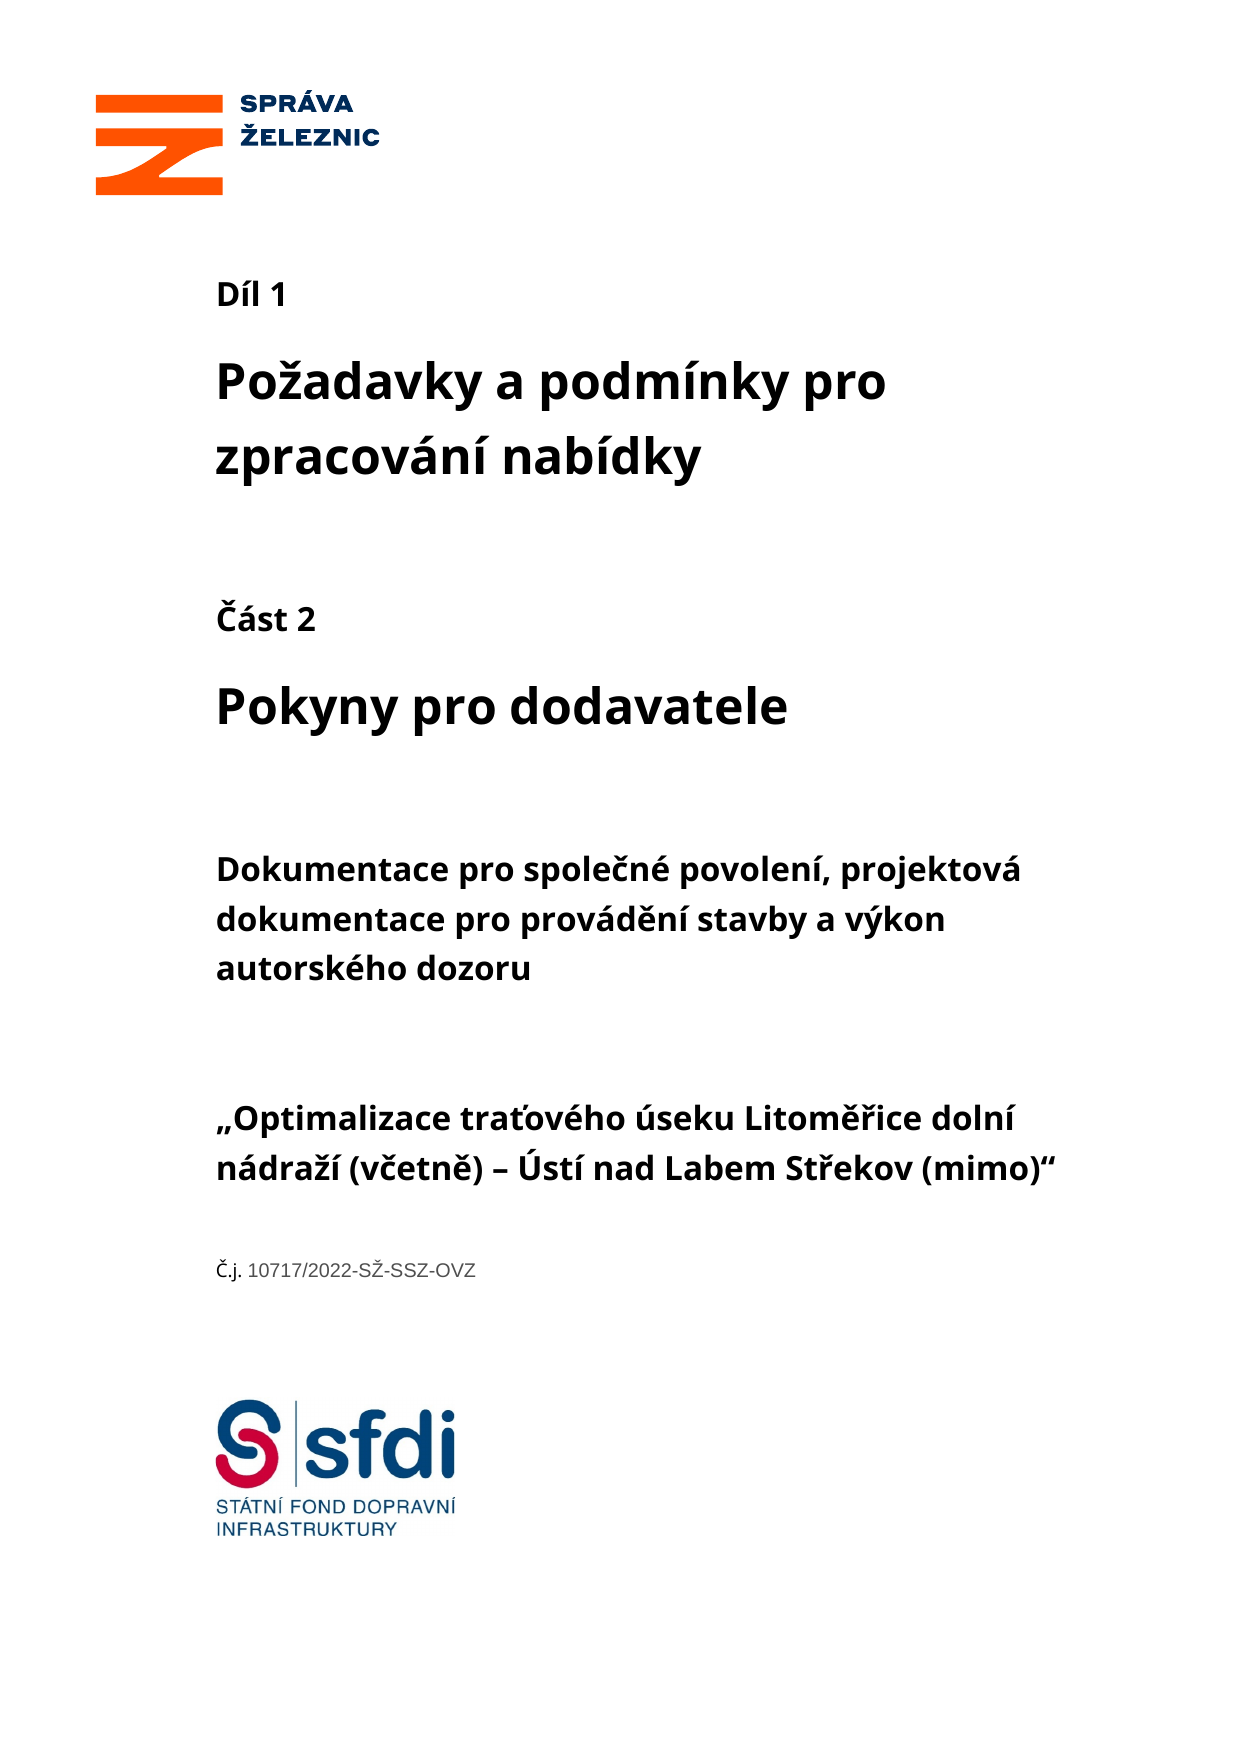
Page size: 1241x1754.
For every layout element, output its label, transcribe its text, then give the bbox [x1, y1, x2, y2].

text Část 2 [216, 596, 1122, 641]
picture [215, 1397, 456, 1536]
text Dokumentace pro společné povolení, projektová dokumentace pro provádění stavby a výkon autorského dozoru [216, 845, 1122, 991]
list Č.j. 10717/2022-SŽ-SSZ-OVZ [216, 1258, 1122, 1283]
text Požadavky a podmínky pro zpracování nabídky [216, 346, 1122, 489]
text Pokyny pro dodavatele [216, 671, 1122, 739]
text Díl 1 [216, 271, 1122, 317]
text „Optimalizace traťového úseku Litoměřice dolní nádraží (včetně) – Ústí nad Labem Střekov (mimo)“ [216, 1095, 1122, 1190]
